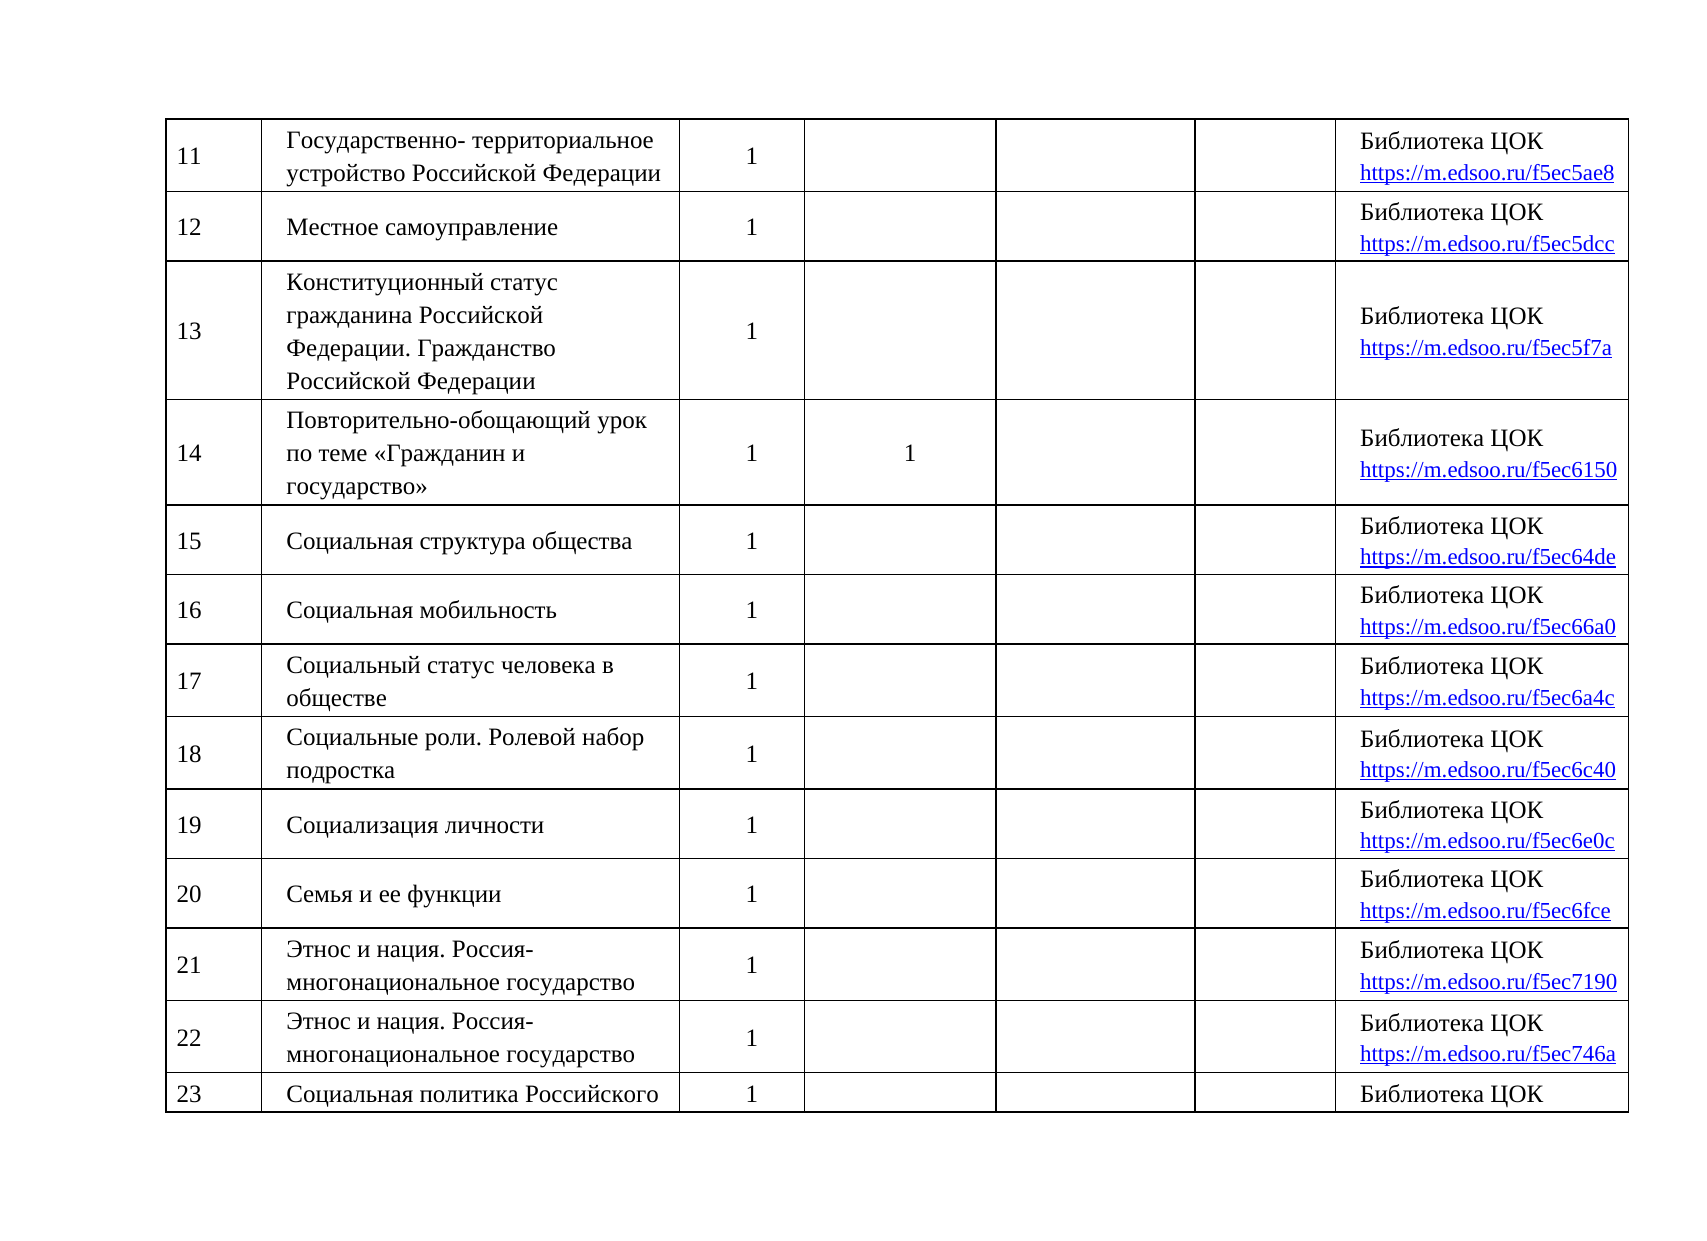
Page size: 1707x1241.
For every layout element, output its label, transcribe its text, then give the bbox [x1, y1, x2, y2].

table_cell 16 [167, 575, 261, 643]
table_cell Конституционный статус гражданина Российской Федерации. Гражданство Российской Федерации [262, 262, 679, 398]
table_cell [1196, 929, 1335, 999]
table_cell [1196, 1001, 1335, 1072]
table_cell [1196, 192, 1335, 260]
table_cell 21 [167, 929, 261, 999]
table_cell 1 [680, 790, 804, 857]
table_cell [997, 717, 1194, 788]
table_cell [997, 575, 1194, 643]
table_cell Этнос и нация. Россия- многонациональное государство [262, 929, 679, 999]
table_cell 1 [680, 575, 804, 643]
table_cell 1 [680, 262, 804, 398]
table_cell 23 [167, 1073, 261, 1111]
table_cell [1196, 506, 1335, 573]
table_cell [997, 1073, 1194, 1111]
table_cell 22 [167, 1001, 261, 1072]
table_cell 1 [680, 1001, 804, 1072]
table_cell [805, 506, 995, 573]
table_cell [805, 192, 995, 260]
table_cell [997, 929, 1194, 999]
table_cell [805, 717, 995, 788]
table_cell Этнос и нация. Россия- многонациональное государство [262, 1001, 679, 1072]
table_cell [997, 262, 1194, 398]
table_cell Социальные роли. Ролевой набор подростка [262, 717, 679, 788]
table_cell 1 [680, 192, 804, 260]
table_cell 1 [680, 1073, 804, 1111]
table_cell Социализация личности [262, 790, 679, 857]
table_cell [805, 1001, 995, 1072]
table_cell [1196, 400, 1335, 504]
table_cell Библиотека ЦОК https://m.edsoo.ru/f5ec5f7a [1336, 262, 1628, 398]
table_cell 1 [680, 645, 804, 716]
table_cell Библиотека ЦОК https://m.edsoo.ru/f5ec7190 [1336, 929, 1628, 999]
table_cell Библиотека ЦОК https://m.edsoo.ru/f5ec746a [1336, 1001, 1628, 1072]
table_cell Повторительно-обощающий урок по теме «Гражданин и государство» [262, 400, 679, 504]
table_cell Социальная мобильность [262, 575, 679, 643]
table_cell [1196, 717, 1335, 788]
table_cell [805, 859, 995, 927]
table_cell [997, 506, 1194, 573]
table_cell [997, 120, 1194, 191]
table_cell Семья и ее функции [262, 859, 679, 927]
table_cell 12 [167, 192, 261, 260]
table_cell [805, 645, 995, 716]
table_cell [997, 645, 1194, 716]
table_cell [997, 400, 1194, 504]
table_cell Государственно- территориальное устройство Российской Федерации [262, 120, 679, 191]
table_cell Библиотека ЦОК https://m.edsoo.ru/f5ec64de [1336, 506, 1628, 573]
table_cell [1196, 645, 1335, 716]
table_cell 20 [167, 859, 261, 927]
table_cell 1 [805, 400, 995, 504]
table_cell [997, 192, 1194, 260]
table_cell Библиотека ЦОК https://m.edsoo.ru/f5ec6a4c [1336, 645, 1628, 716]
table_cell [1196, 120, 1335, 191]
table_cell Местное самоуправление [262, 192, 679, 260]
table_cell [262, 1073, 679, 1111]
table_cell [1336, 1073, 1628, 1111]
table_cell 11 [167, 120, 261, 191]
table_cell Библиотека ЦОК https://m.edsoo.ru/f5ec5ae8 [1336, 120, 1628, 191]
table_cell [1196, 790, 1335, 857]
table_cell 15 [167, 506, 261, 573]
table_cell 1 [680, 400, 804, 504]
table_cell [997, 1001, 1194, 1072]
table_cell Библиотека ЦОК https://m.edsoo.ru/f5ec6e0c [1336, 790, 1628, 857]
table_cell 1 [680, 717, 804, 788]
table_cell [805, 790, 995, 857]
table_cell 1 [680, 859, 804, 927]
table_cell [1196, 575, 1335, 643]
table_cell [1196, 1073, 1335, 1111]
table_cell [997, 859, 1194, 927]
table_cell [1196, 262, 1335, 398]
table_cell [805, 929, 995, 999]
table_cell 1 [680, 506, 804, 573]
table_cell [805, 1073, 995, 1111]
table_cell Библиотека ЦОК https://m.edsoo.ru/f5ec5dcc [1336, 192, 1628, 260]
table_cell Социальная структура общества [262, 506, 679, 573]
table_cell [1196, 859, 1335, 927]
table_cell [805, 575, 995, 643]
table_cell 19 [167, 790, 261, 857]
table_cell Библиотека ЦОК https://m.edsoo.ru/f5ec6fce [1336, 859, 1628, 927]
table_cell 18 [167, 717, 261, 788]
table_cell 17 [167, 645, 261, 716]
table_cell [997, 790, 1194, 857]
table_cell 1 [680, 120, 804, 191]
table_cell Библиотека ЦОК https://m.edsoo.ru/f5ec66a0 [1336, 575, 1628, 643]
table_cell Социальный статус человека в обществе [262, 645, 679, 716]
table_cell Библиотека ЦОК https://m.edsoo.ru/f5ec6c40 [1336, 717, 1628, 788]
table_cell [805, 262, 995, 398]
table_cell 13 [167, 262, 261, 398]
table_cell Библиотека ЦОК https://m.edsoo.ru/f5ec6150 [1336, 400, 1628, 504]
table_cell 14 [167, 400, 261, 504]
table_cell [805, 120, 995, 191]
table_cell 1 [680, 929, 804, 999]
